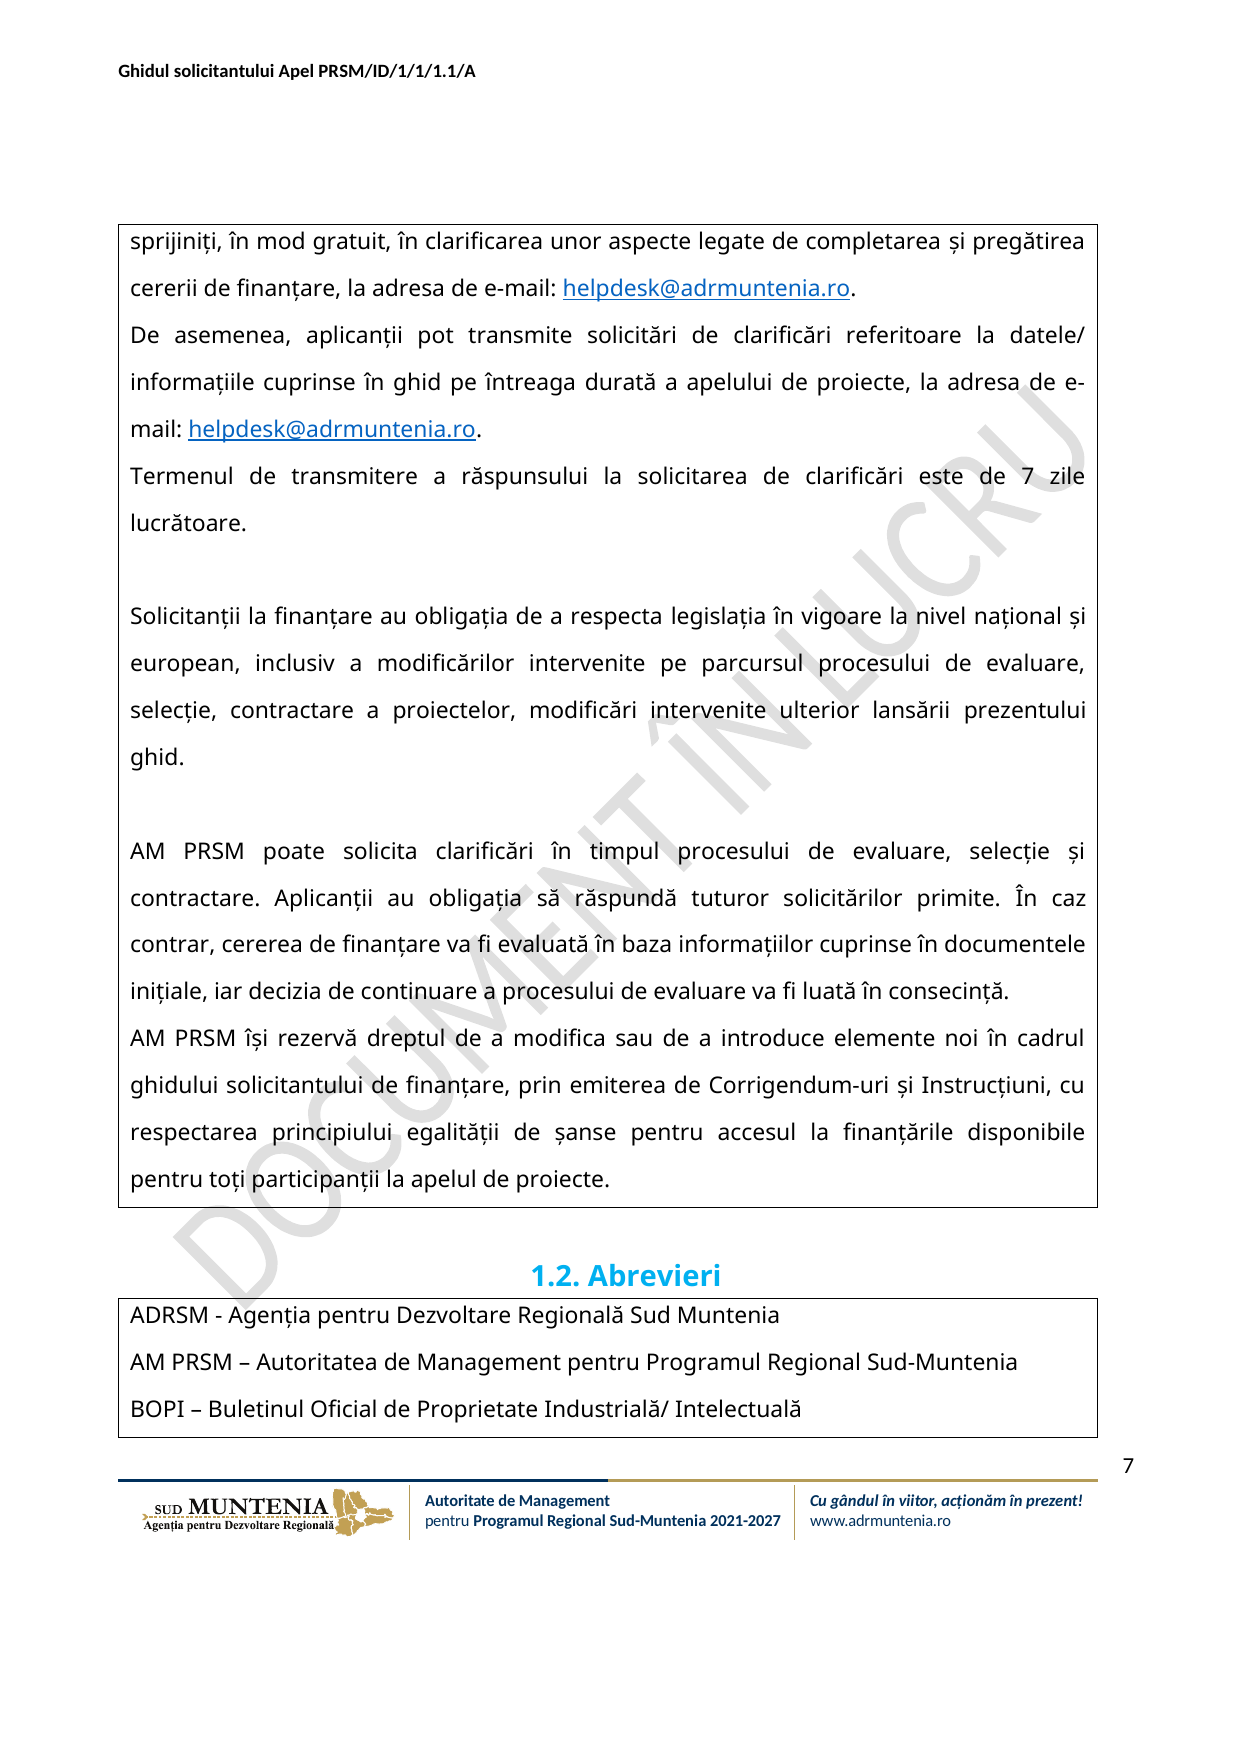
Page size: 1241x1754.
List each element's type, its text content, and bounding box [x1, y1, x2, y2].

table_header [119, 225, 1097, 1207]
subtitle 1.2. Abrevieri [118, 1255, 1134, 1295]
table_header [119, 1299, 1097, 1437]
